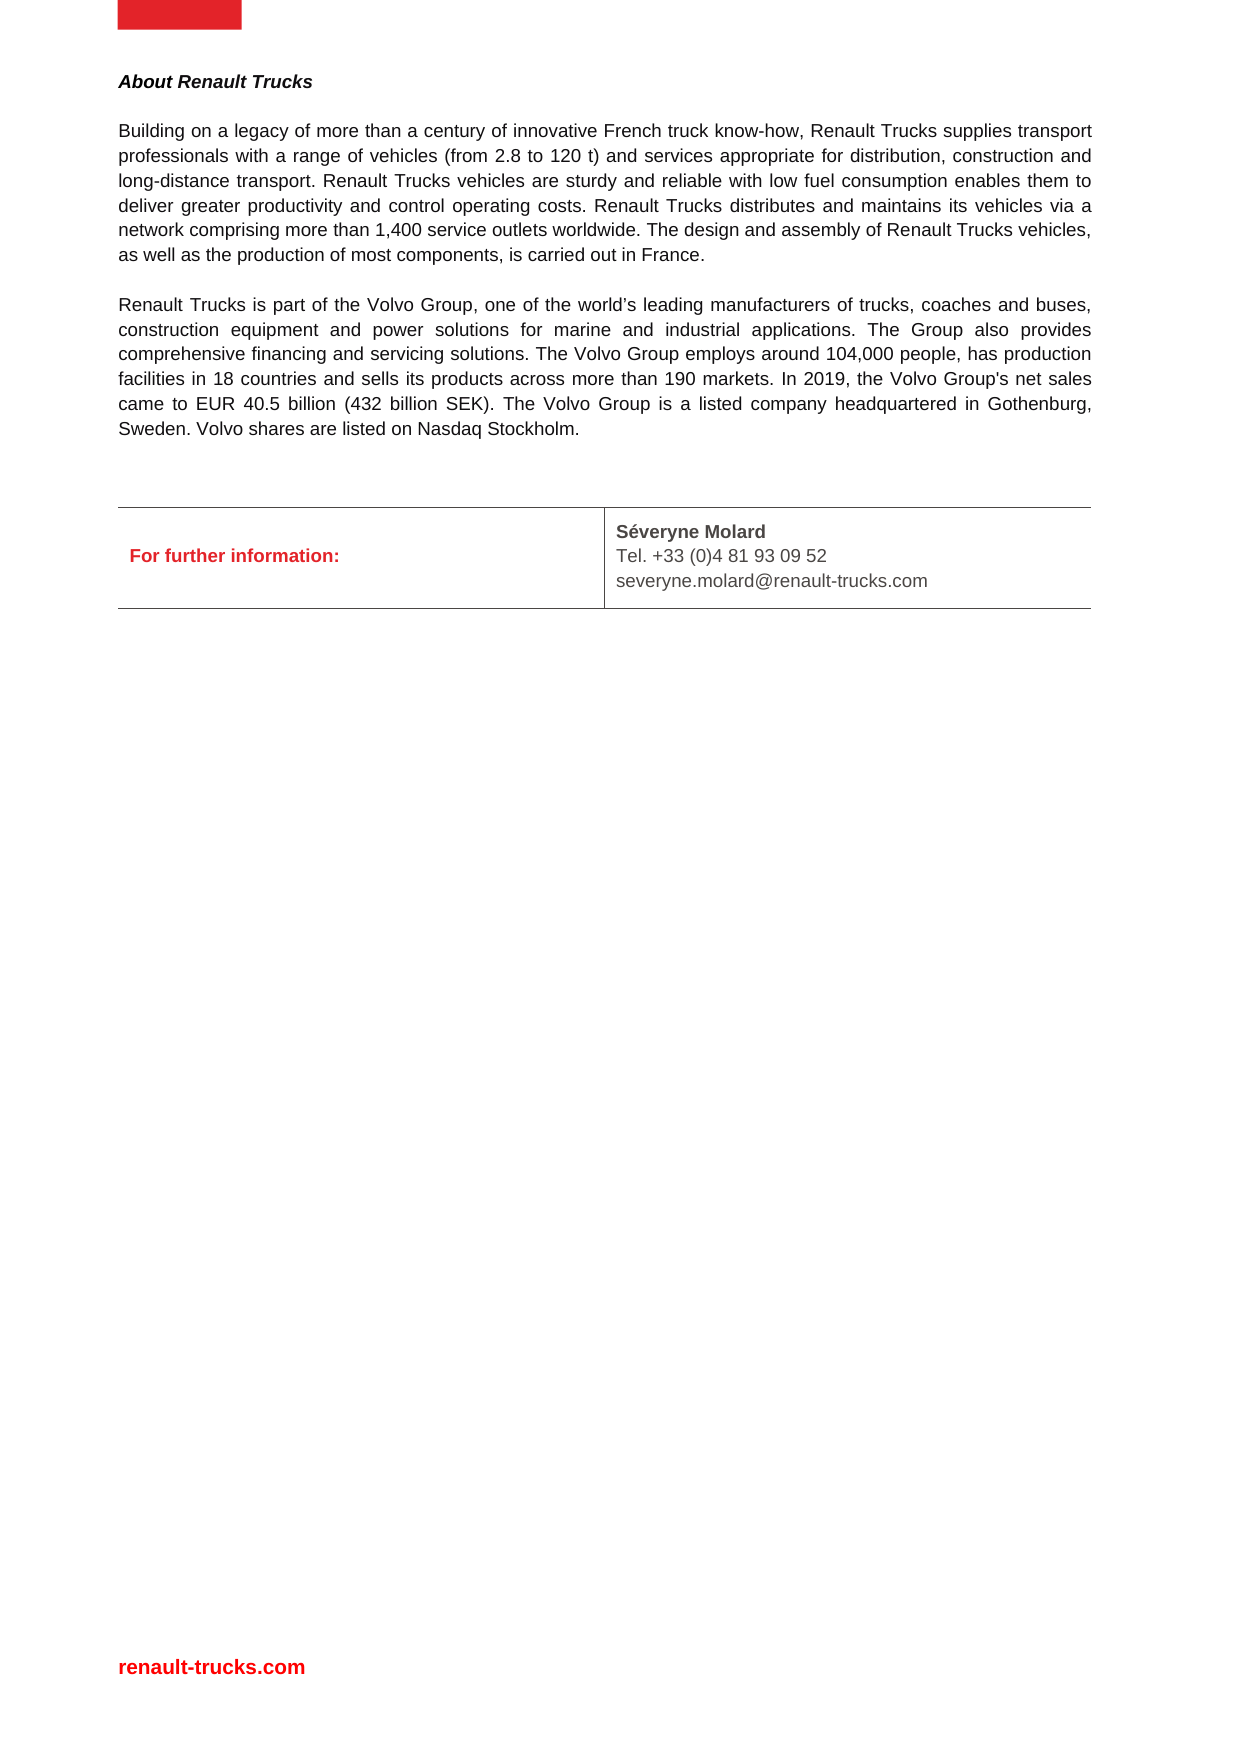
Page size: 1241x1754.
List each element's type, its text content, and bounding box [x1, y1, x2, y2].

table_header For further information: [118, 508, 604, 608]
text About Renault Trucks [118, 71, 1093, 92]
table_header Séveryne Molard Tel. +33 (0)4 81 93 09 52 severyne.molard@renault-trucks.com [605, 508, 1091, 608]
text Building on a legacy of more than a century of innovative French truck know-how, Renault Trucks supplies transport professionals with a range of vehicles (from 2.8 to 120 t) and services appropriate for distribution, construction and long-distance transport. Renault Trucks vehicles are sturdy and reliable with low fuel consumption enables them to deliver greater productivity and control operating costs. Renault Trucks distributes and maintains its vehicles via a network comprising more than 1,400 service outlets worldwide. The design and assembly of Renault Trucks vehicles, as well as the production of most components, is carried out in France. [118, 120, 1093, 266]
text Renault Trucks is part of the Volvo Group, one of the world’s leading manufacturers of trucks, coaches and buses, construction equipment and power solutions for marine and industrial applications. The Group also provides comprehensive financing and servicing solutions. The Volvo Group employs around 104,000 people, has production facilities in 18 countries and sells its products across more than 190 markets. In 2019, the Volvo Group's net sales came to EUR 40.5 billion (432 billion SEK). The Volvo Group is a listed company headquartered in Gothenburg, Sweden. Volvo shares are listed on Nasdaq Stockholm. [118, 294, 1093, 439]
